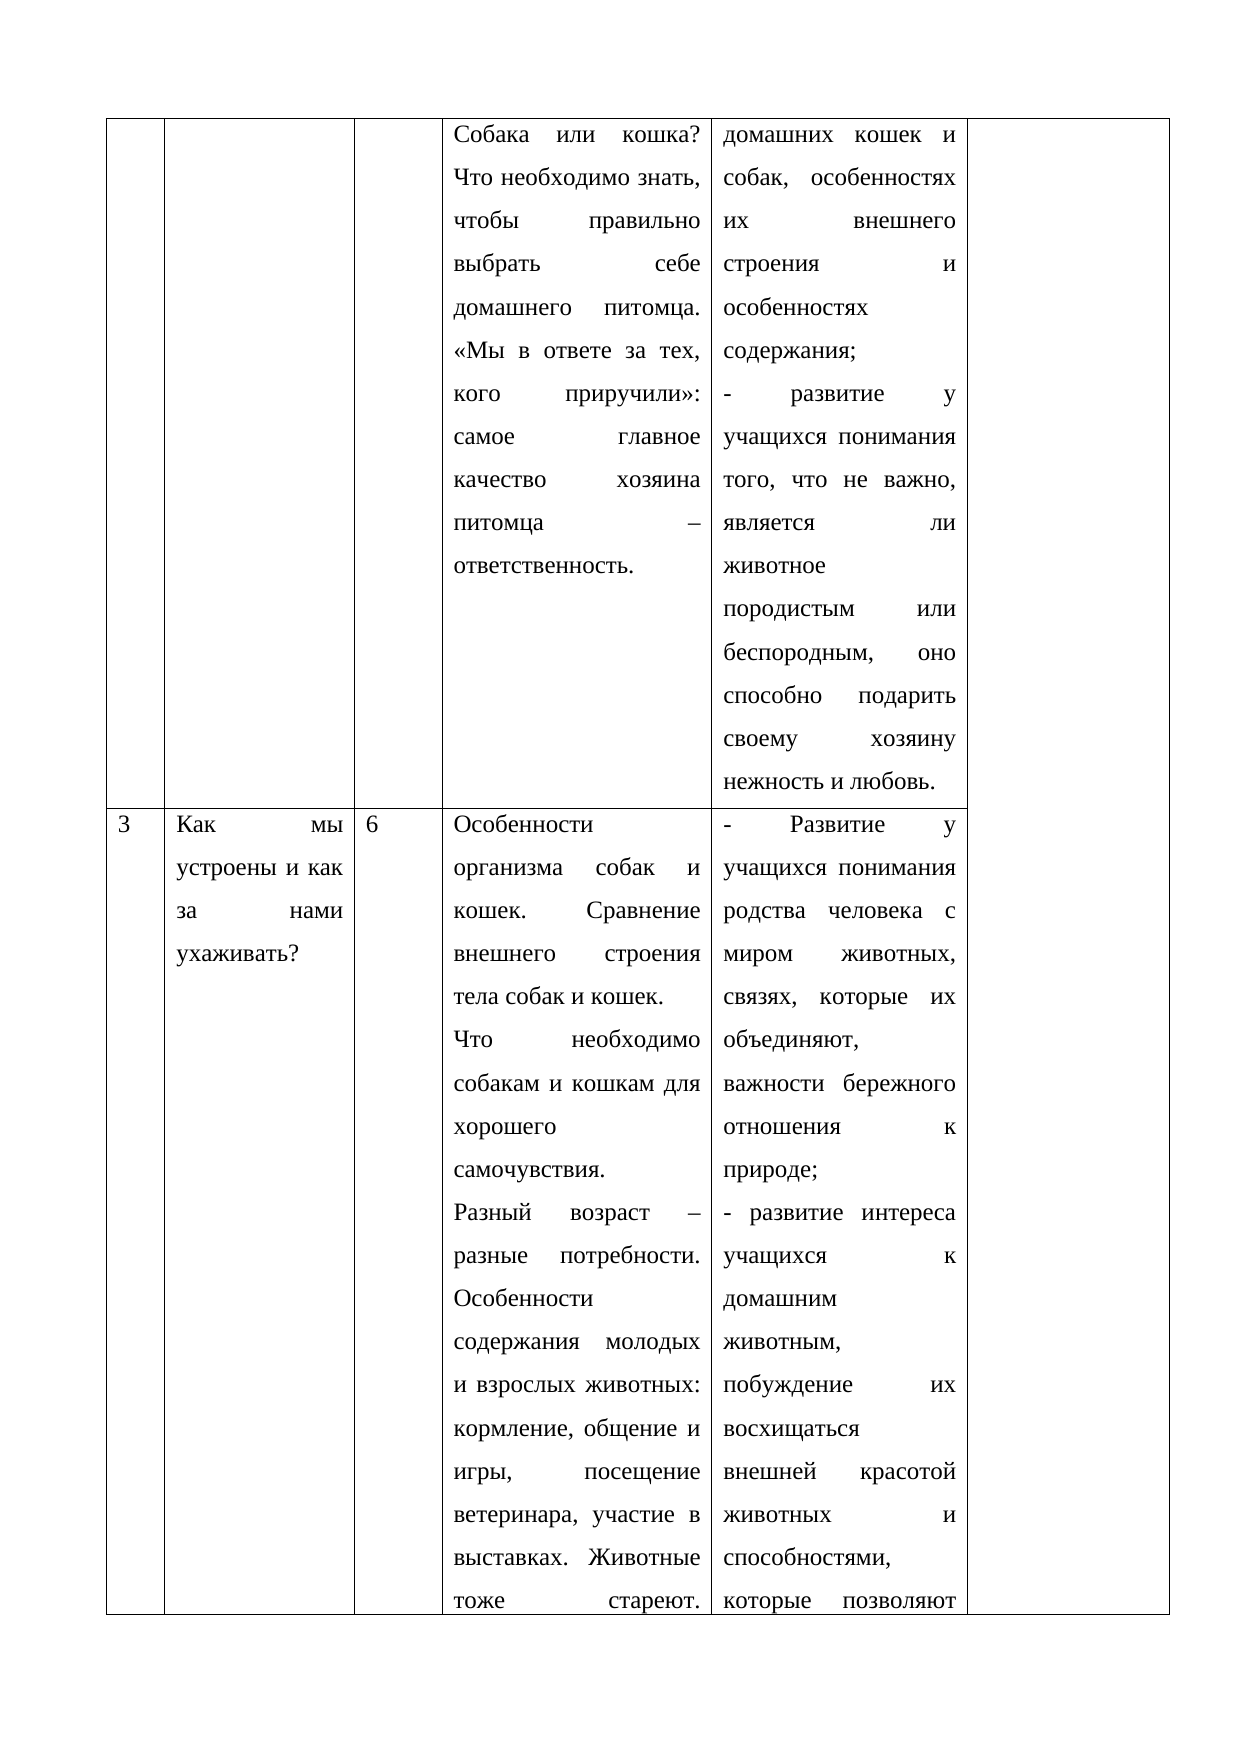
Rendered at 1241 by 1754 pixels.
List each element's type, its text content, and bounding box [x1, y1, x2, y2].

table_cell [712, 809, 967, 1614]
table_cell 2 [107, 119, 164, 808]
table_cell 6 [355, 119, 442, 808]
table_cell 6 [355, 809, 442, 1614]
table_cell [165, 119, 354, 808]
table_cell 3 [107, 809, 164, 1614]
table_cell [712, 119, 967, 808]
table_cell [165, 809, 354, 1614]
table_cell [443, 119, 711, 808]
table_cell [443, 809, 711, 1614]
